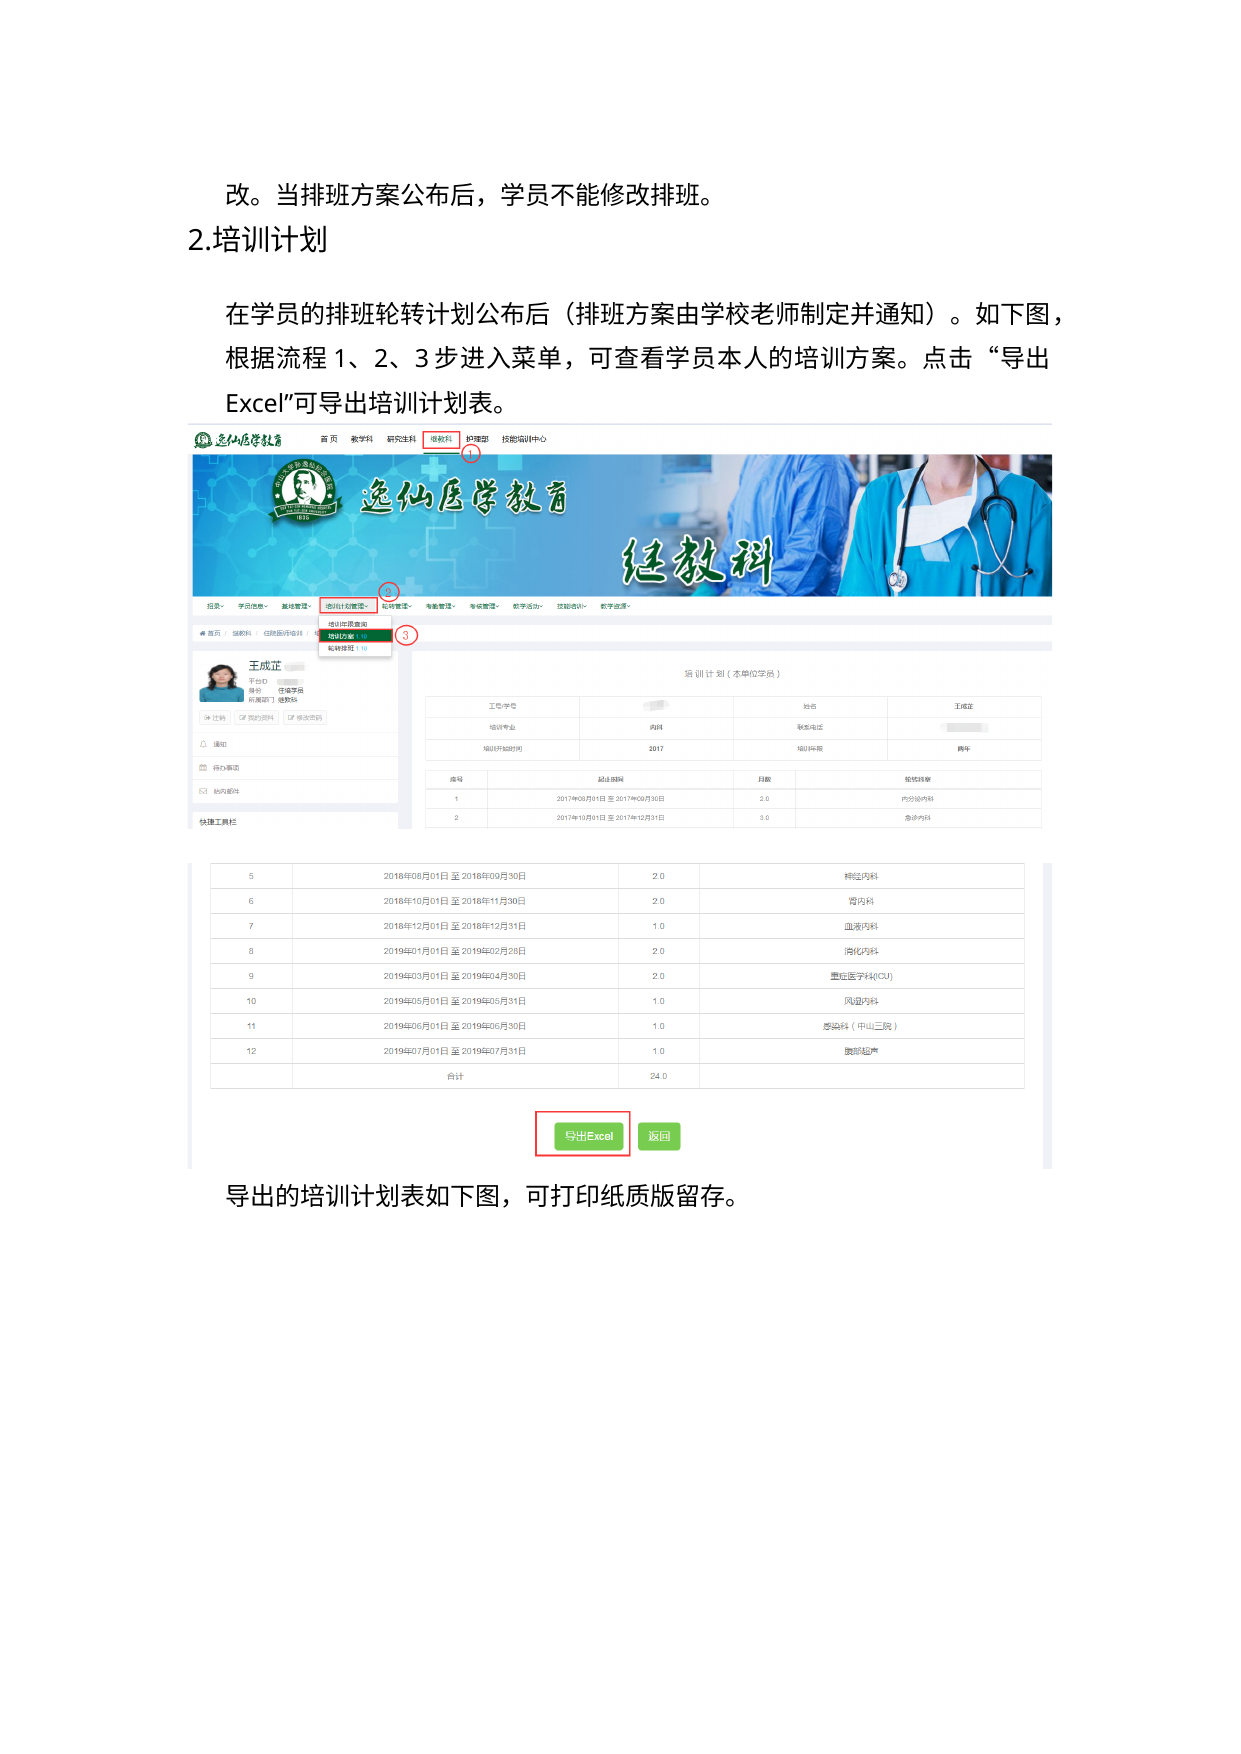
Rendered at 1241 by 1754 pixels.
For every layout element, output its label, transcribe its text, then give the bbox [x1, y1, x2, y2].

picture [187, 863, 1053, 1169]
picture [187, 423, 1053, 829]
list 导出的培训计划表如下图，可打印纸质版留存。 [225, 1172, 1053, 1216]
subtitle 2.培训计划 [187, 216, 1053, 260]
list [225, 172, 1053, 216]
list 在学员的排班轮转计划公布后（排班方案由学校老师制定并通知）。如下图，根据流程1、2、3步进入菜单，可查看学员本人的培训方案。点击“导出Excel”可导出培训计划表。 [225, 291, 1053, 423]
